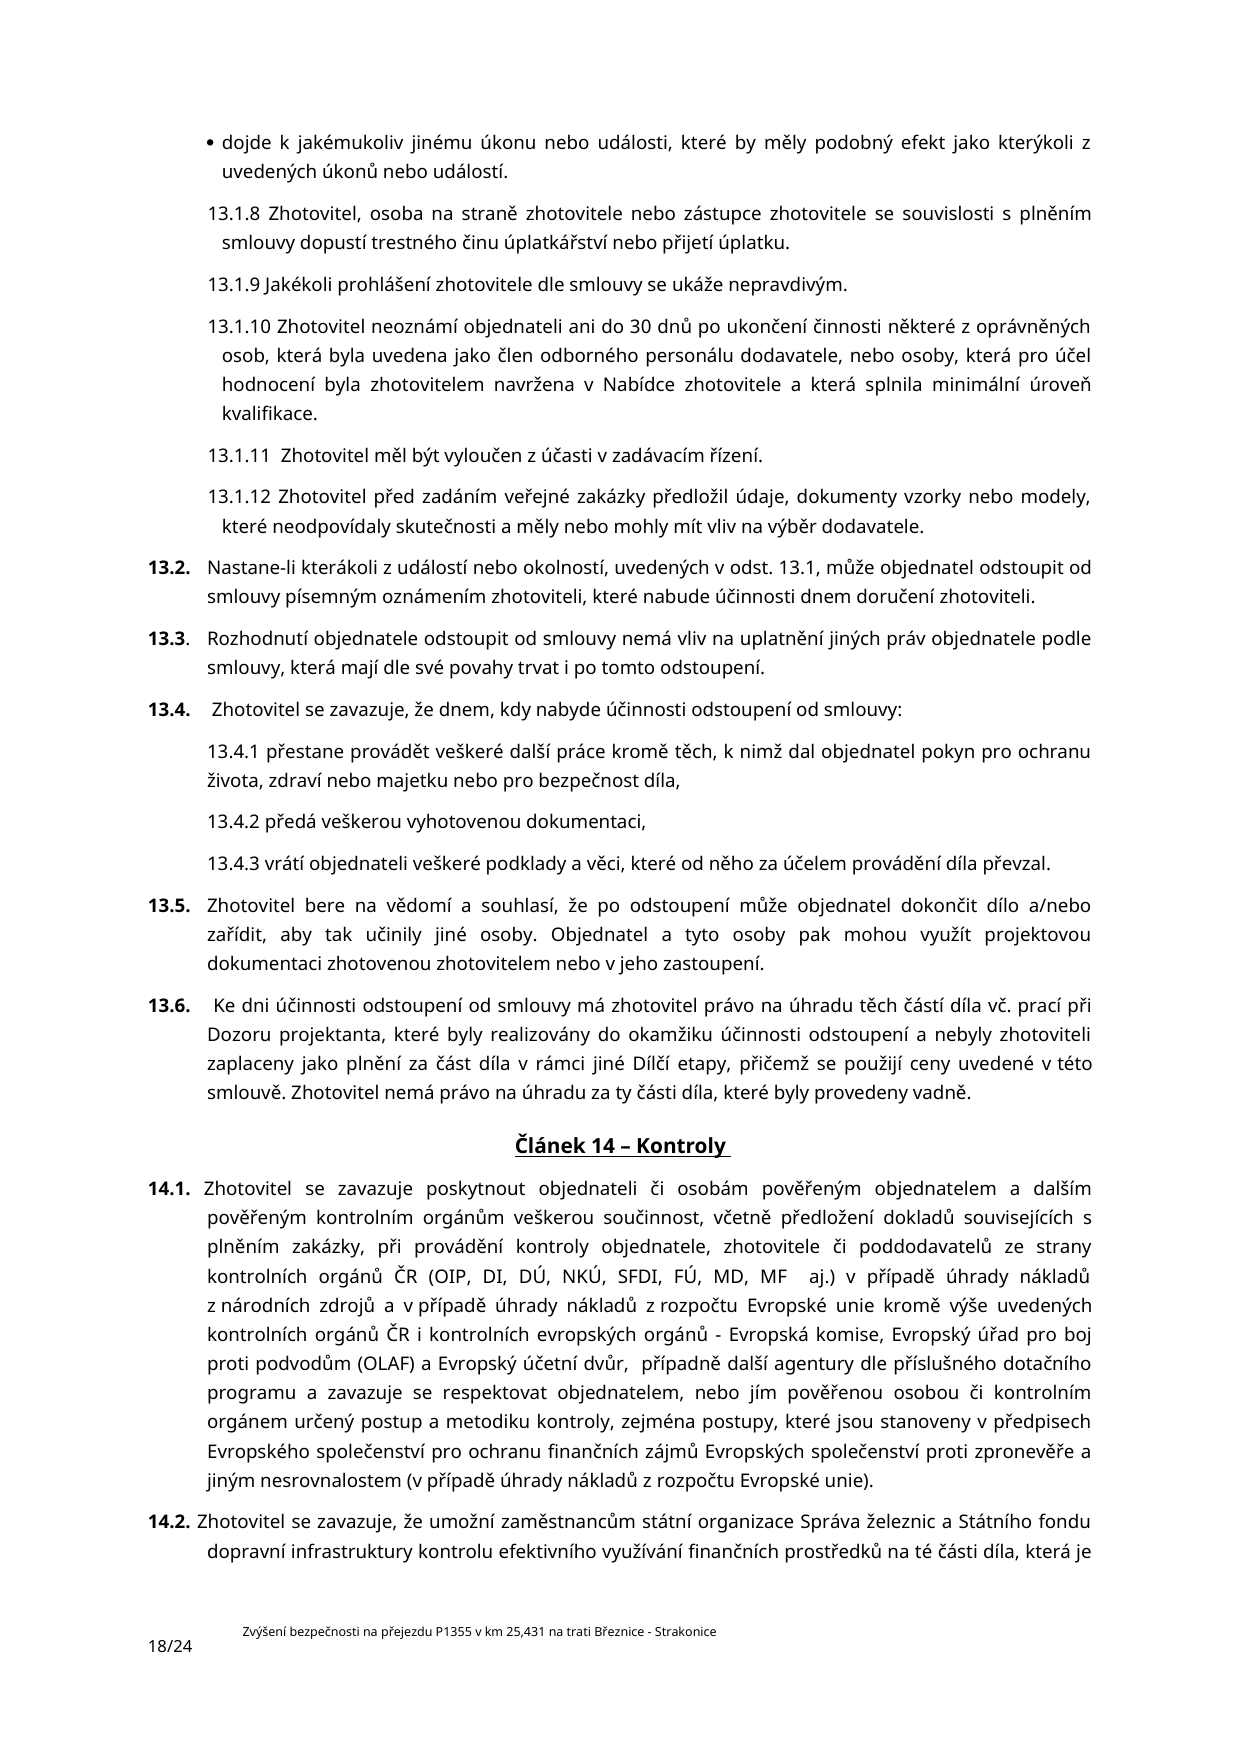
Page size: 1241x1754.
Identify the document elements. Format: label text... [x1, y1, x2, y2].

text 14.1. Zhotovitel se zavazuje poskytnout objednateli či osobám pověřeným objednatelem a dalším pověřeným kontrolním orgánům veškerou součinnost, včetně předložení dokladů souvisejících s plněním zakázky, při provádění kontroly objednatele, zhotovitele či poddodavatelů ze strany kontrolních orgánů ČR (OIP, DI, DÚ, NKÚ, SFDI, FÚ, MD, MF aj.) v případě úhrady nákladů z národních zdrojů a v případě úhrady nákladů z rozpočtu Evropské unie kromě výše uvedených kontrolních orgánů ČR i kontrolních evropských orgánů - Evropská komise, Evropský úřad pro boj proti podvodům (OLAF) a Evropský účetní dvůr, případně další agentury dle příslušného dotačního programu a zavazuje se respektovat objednatelem, nebo jím pověřenou osobou či kontrolním orgánem určený postup a metodiku kontroly, zejména postupy, které jsou stanoveny v předpisech Evropského společenství pro ochranu finančních zájmů Evropských společenství proti zpronevěře a jiným nesrovnalostem (v případě úhrady nákladů z rozpočtu Evropské unie). [148, 1172, 1092, 1493]
text 13.5. Zhotovitel bere na vědomí a souhlasí, že po odstoupení může objednatel dokončit dílo a/nebo zařídit, aby tak učinily jiné osoby. Objednatel a tyto osoby pak mohou využít projektovou dokumentaci zhotovenou zhotovitelem nebo v jeho zastoupení. [148, 889, 1092, 976]
text 13.2. Nastane-li kterákoli z událostí nebo okolností, uvedených v odst. 13.1, může objednatel odstoupit od smlouvy písemným oznámením zhotoviteli, které nabude účinnosti dnem doručení zhotoviteli. [148, 551, 1092, 610]
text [148, 1506, 1092, 1564]
text 13.4. Zhotovitel se zavazuje, že dnem, kdy nabyde účinnosti odstoupení od smlouvy: [148, 693, 1092, 722]
text 13.1.9 Jakékoli prohlášení zhotovitele dle smlouvy se ukáže nepravdivým. [207, 268, 1092, 297]
list dojde k jakémukoliv jinému úkonu nebo události, které by měly podobný efekt jako kterýkoli z uvedených úkonů nebo událostí. [207, 126, 1092, 185]
text 13.1.10 Zhotovitel neoznámí objednateli ani do 30 dnů po ukončení činnosti některé z oprávněných osob, která byla uvedena jako člen odborného personálu dodavatele, nebo osoby, která pro účel hodnocení byla zhotovitelem navržena v Nabídce zhotovitele a která splnila minimální úroveň kvalifikace. [207, 310, 1092, 426]
text 13.1.12 Zhotovitel před zadáním veřejné zakázky předložil údaje, dokumenty vzorky nebo modely, které neodpovídaly skutečnosti a měly nebo mohly mít vliv na výběr dodavatele. [207, 481, 1092, 539]
text 13.3. Rozhodnutí objednatele odstoupit od smlouvy nemá vliv na uplatnění jiných práv objednatele podle smlouvy, která mají dle své povahy trvat i po tomto odstoupení. [148, 622, 1092, 681]
text 13.1.8 Zhotovitel, osoba na straně zhotovitele nebo zástupce zhotovitele se souvislosti s plněním smlouvy dopustí trestného činu úplatkářství nebo přijetí úplatku. [207, 197, 1092, 256]
subtitle Článek 14 – Kontroly [148, 1131, 1092, 1160]
text 13.1.11 Zhotovitel měl být vyloučen z účasti v zadávacím řízení. [207, 439, 1092, 468]
text 13.4.2 předá veškerou vyhotovenou dokumentaci, [207, 806, 1092, 835]
text 13.4.1 přestane provádět veškeré další práce kromě těch, k nimž dal objednatel pokyn pro ochranu života, zdraví nebo majetku nebo pro bezpečnost díla, [207, 735, 1092, 793]
text 13.6. Ke dni účinnosti odstoupení od smlouvy má zhotovitel právo na úhradu těch částí díla vč. prací při Dozoru projektanta, které byly realizovány do okamžiku účinnosti odstoupení a nebyly zhotoviteli zaplaceny jako plnění za část díla v rámci jiné Dílčí etapy, přičemž se použijí ceny uvedené v této smlouvě. Zhotovitel nemá právo na úhradu za ty části díla, které byly provedeny vadně. [148, 989, 1092, 1106]
text 13.4.3 vrátí objednateli veškeré podklady a věci, které od něho za účelem provádění díla převzal. [207, 847, 1092, 876]
